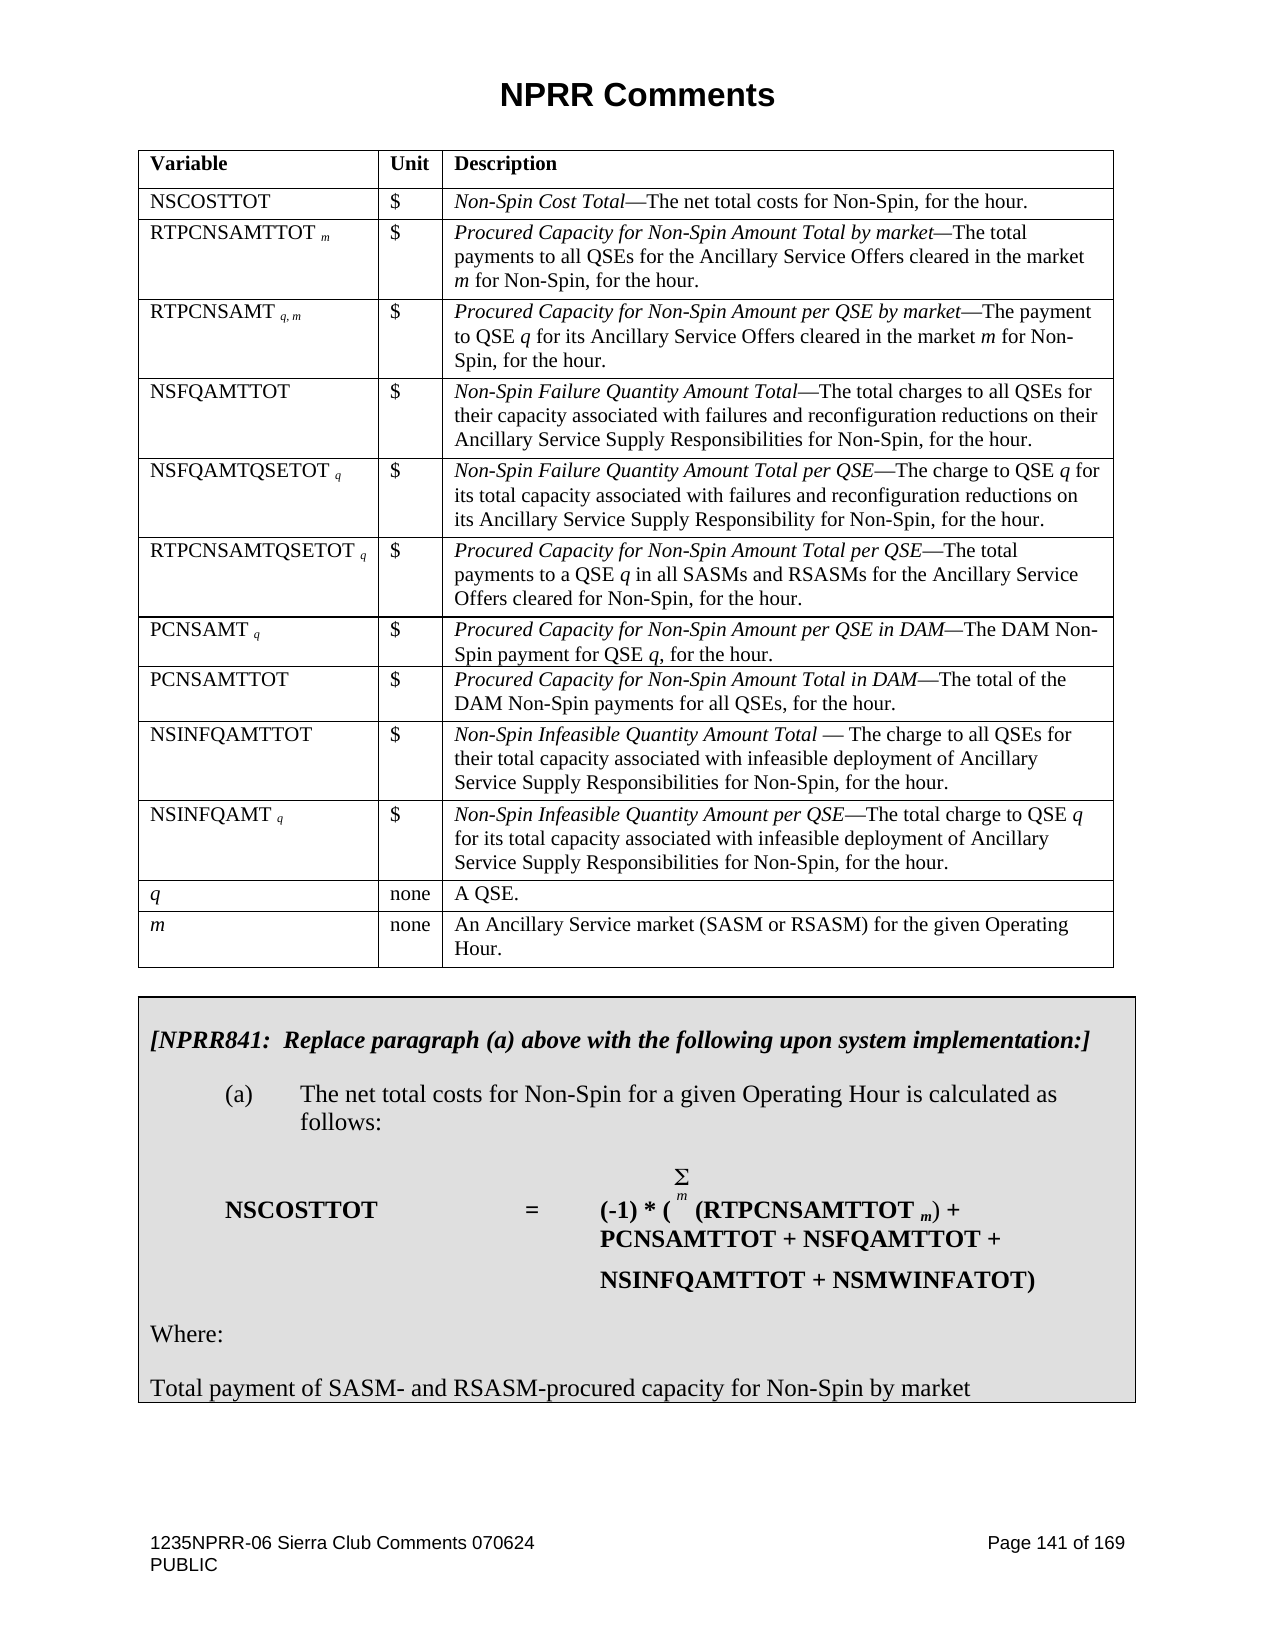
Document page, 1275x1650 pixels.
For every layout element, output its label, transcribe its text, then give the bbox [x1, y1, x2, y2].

table_cell Procured Capacity for Non-Spin Amount Total by market—The total payments to all QSEs for the Ancillary Service Offers cleared in the market m for Non-Spin, for the hour. [443, 220, 1113, 298]
table_cell Procured Capacity for Non-Spin Amount Total per QSE—The total payments to a QSE q in all SASMs and RSASMs for the Ancillary Service Offers cleared for Non-Spin, for the hour. [443, 538, 1113, 616]
table_cell RTPCNSAMTTOT m [139, 220, 378, 298]
table_cell Non-Spin Infeasible Quantity Amount per QSE—The total charge to QSE q for its total capacity associated with infeasible deployment of Ancillary Service Supply Responsibilities for Non-Spin, for the hour. [443, 801, 1113, 880]
table_cell $ [379, 538, 442, 616]
table_cell $ [379, 379, 442, 457]
table_cell $ [379, 801, 442, 880]
table_cell Procured Capacity for Non-Spin Amount per QSE in DAM—The DAM Non-Spin payment for QSE q, for the hour. [443, 618, 1113, 666]
table_cell $ [379, 189, 442, 219]
table_cell none [379, 912, 442, 967]
table_cell $ [379, 722, 442, 800]
table_cell PCNSAMTTOT [139, 667, 378, 721]
table_cell Non-Spin Failure Quantity Amount Total—The total charges to all QSEs for their capacity associated with failures and reconfiguration reductions on their Ancillary Service Supply Responsibilities for Non-Spin, for the hour. [443, 379, 1113, 457]
table_cell $ [379, 667, 442, 721]
table_cell Non-Spin Infeasible Quantity Amount Total — The charge to all QSEs for their total capacity associated with infeasible deployment of Ancillary Service Supply Responsibilities for Non-Spin, for the hour. [443, 722, 1113, 800]
table_cell Non-Spin Cost Total—The net total costs for Non-Spin, for the hour. [443, 189, 1113, 219]
table_cell An Ancillary Service market (SASM or RSASM) for the given Operating Hour. [443, 912, 1113, 967]
table_cell Procured Capacity for Non-Spin Amount per QSE by market—The payment to QSE q for its Ancillary Service Offers cleared in the market m for Non-Spin, for the hour. [443, 300, 1113, 378]
table_cell RTPCNSAMT q, m [139, 300, 378, 378]
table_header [139, 998, 1135, 1402]
table_cell RTPCNSAMTQSETOT q [139, 538, 378, 616]
table_header Description [443, 151, 1113, 188]
table_cell PCNSAMT q [139, 618, 378, 666]
table_cell q [139, 881, 378, 911]
table_cell $ [379, 618, 442, 666]
table_cell Procured Capacity for Non-Spin Amount Total in DAM—The total of the DAM Non-Spin payments for all QSEs, for the hour. [443, 667, 1113, 721]
table_cell NSCOSTTOT [139, 189, 378, 219]
table_cell A QSE. [443, 881, 1113, 911]
table_cell $ [379, 459, 442, 537]
table_cell $ [379, 300, 442, 378]
table_cell NSINFQAMTTOT [139, 722, 378, 800]
table_cell NSFQAMTTOT [139, 379, 378, 457]
table_cell Non-Spin Failure Quantity Amount Total per QSE—The charge to QSE q for its total capacity associated with failures and reconfiguration reductions on its Ancillary Service Supply Responsibility for Non-Spin, for the hour. [443, 459, 1113, 537]
table_cell none [379, 881, 442, 911]
table_cell m [139, 912, 378, 967]
table_header Variable [139, 151, 378, 188]
table_cell $ [379, 220, 442, 298]
table_cell NSFQAMTQSETOT q [139, 459, 378, 537]
table_header Unit [379, 151, 442, 188]
table_cell NSINFQAMT q [139, 801, 378, 880]
